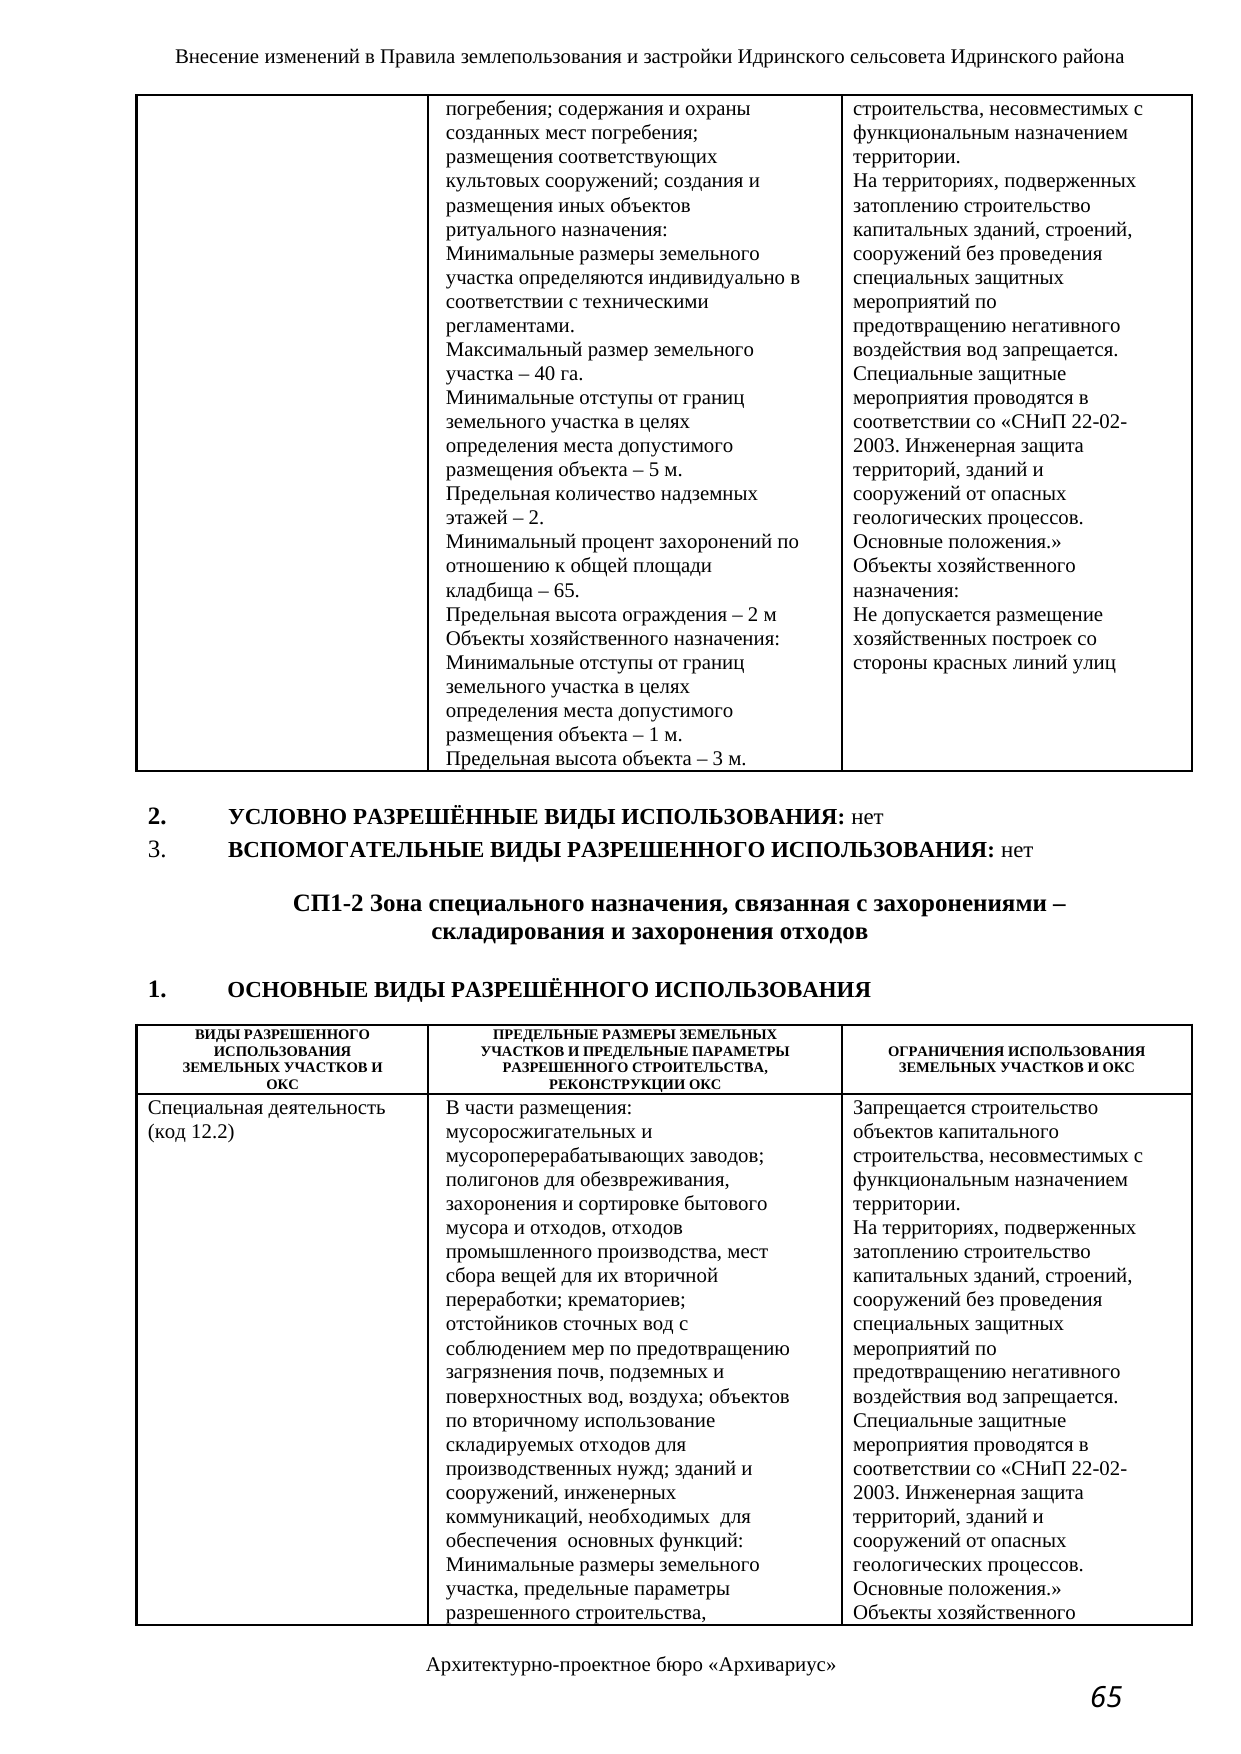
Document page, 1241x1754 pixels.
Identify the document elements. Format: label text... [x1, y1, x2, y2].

list ОСНОВНЫЕ ВИДЫ РАЗРЕШЁННОГО ИСПОЛЬЗОВАНИЯ [148, 974, 1152, 1003]
list ВСПОМОГАТЕЛЬНЫЕ ВИДЫ РАЗРЕШЕННОГО ИСПОЛЬЗОВАНИЯ: нет [148, 834, 1152, 863]
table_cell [429, 1095, 841, 1624]
table_header ПРЕДЕЛЬНЫЕ РАЗМЕРЫ ЗЕМЕЛЬНЫХ УЧАСТКОВ И ПРЕДЕЛЬНЫЕ ПАРАМЕТРЫ РАЗРЕШЕННОГО СТРОИТЕЛЬСТВА, РЕКОНСТРУКЦИИ ОКС [429, 1026, 841, 1093]
text СП1-2 Зона специального назначения, связанная с захоронениями – складирования и захоронения отходов [148, 888, 1152, 945]
list УСЛОВНО РАЗРЕШЁННЫЕ ВИДЫ ИСПОЛЬЗОВАНИЯ: нет [148, 801, 1152, 829]
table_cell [843, 1095, 1191, 1624]
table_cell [429, 96, 841, 770]
table_header ОГРАНИЧЕНИЯ ИСПОЛЬЗОВАНИЯ ЗЕМЕЛЬНЫХ УЧАСТКОВ И ОКС [843, 1026, 1191, 1093]
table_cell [843, 96, 1191, 770]
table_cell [138, 96, 427, 770]
table_header ВИДЫ РАЗРЕШЕННОГО ИСПОЛЬЗОВАНИЯ ЗЕМЕЛЬНЫХ УЧАСТКОВ И ОКС [138, 1026, 427, 1093]
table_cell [138, 1095, 427, 1624]
